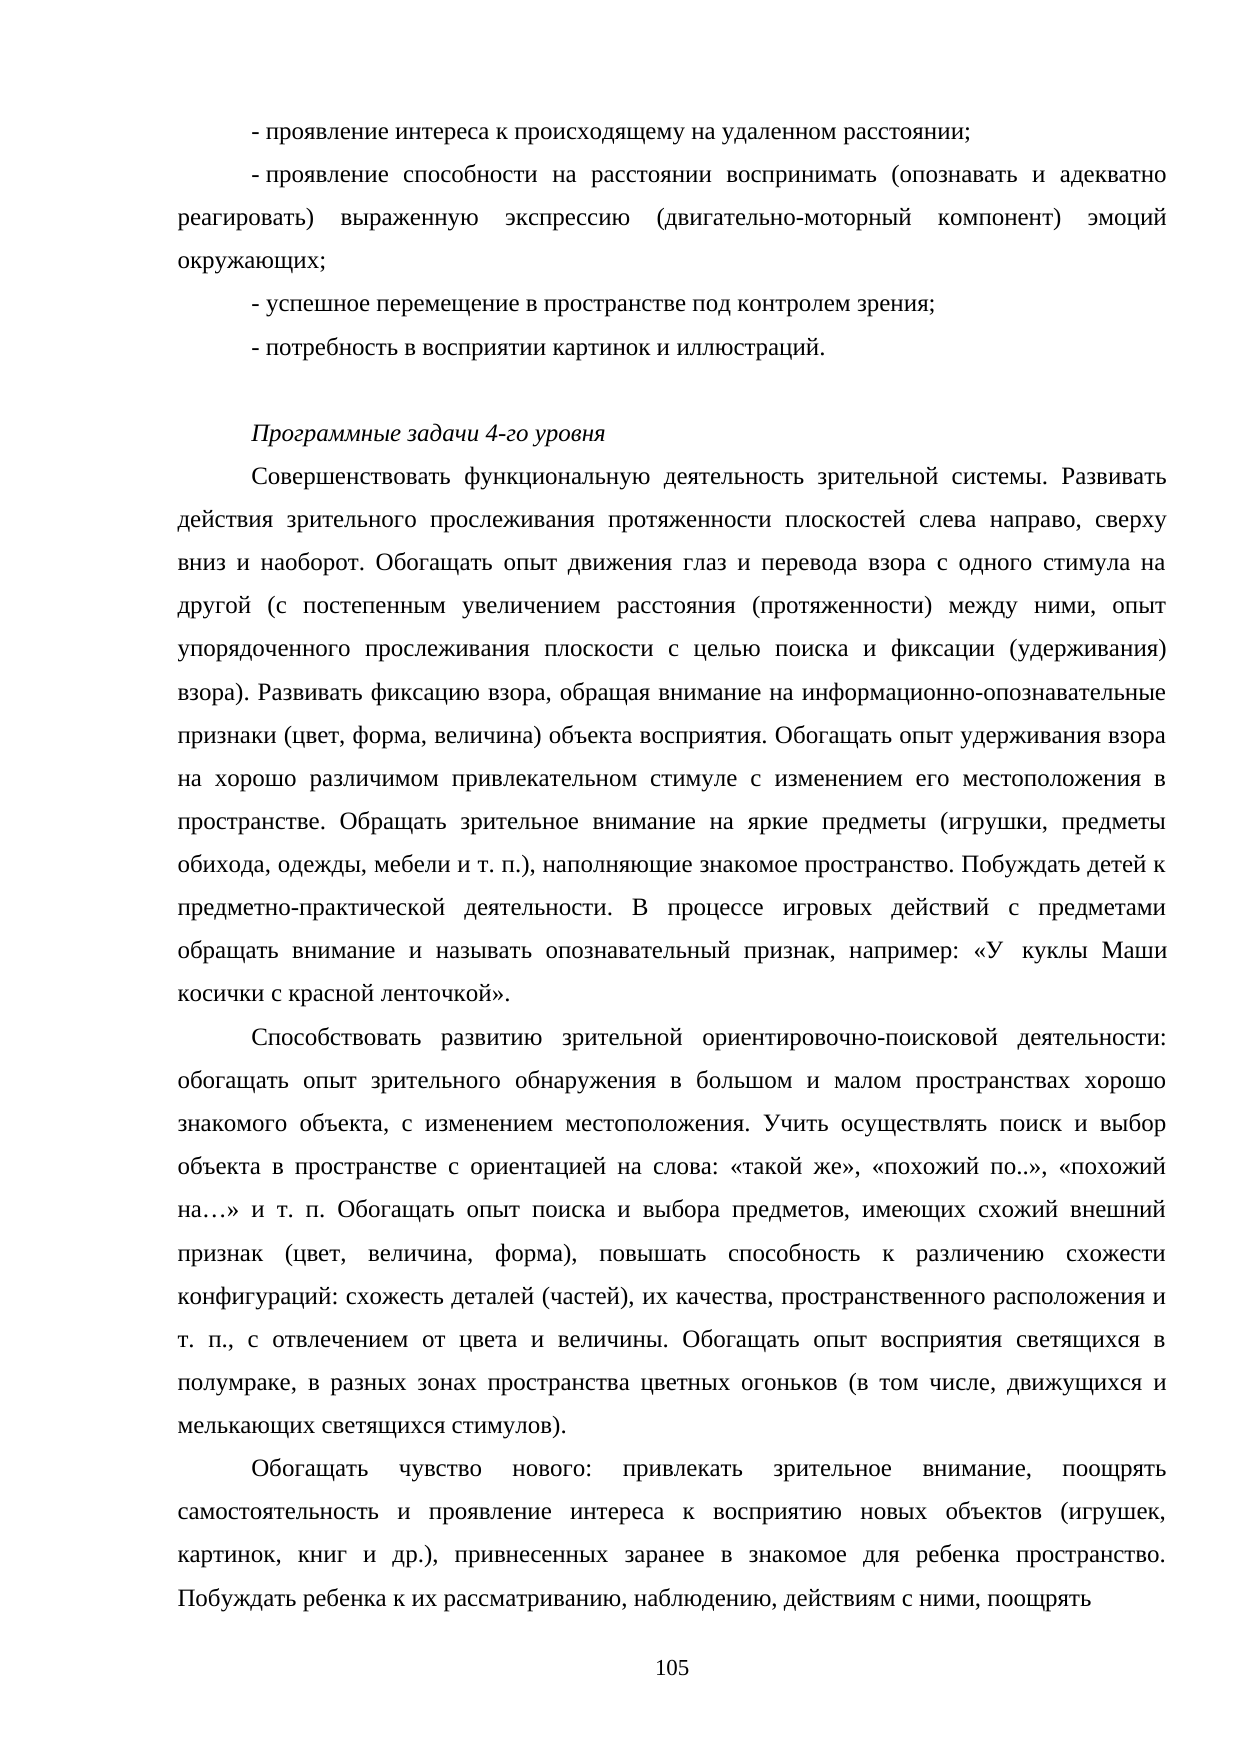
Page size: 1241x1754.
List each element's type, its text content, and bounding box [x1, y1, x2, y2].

list проявление способности на расстоянии воспринимать (опознавать и адекватно реагировать) выраженную экспрессию (двигательно-моторный компонент) эмоций окружающих; [177, 159, 1167, 274]
text Способствовать развитию зрительной ориентировочно-поисковой деятельности: обогащать опыт зрительного обнаружения в большом и малом пространствах хорошо знакомого объекта, с изменением местоположения. Учить осуществлять поиск и выбор объекта в пространстве с ориентацией на слова: «такой же», «похожий по..», «похожий на…» и т. п. Обогащать опыт поиска и выбора предметов, имеющих схожий внешний признак (цвет, величина, форма), повышать способность к различению схожести конфигураций: схожесть деталей (частей), их качества, пространственного расположения и т. п., с отвлечением от цвета и величины. Обогащать опыт восприятия светящихся в полумраке, в разных зонах пространства цветных огоньков (в том числе, движущихся и мелькающих светящихся стимулов). [177, 1022, 1167, 1439]
list успешное перемещение в пространстве под контролем зрения; [251, 289, 1190, 317]
list потребность в восприятии картинок и иллюстраций. [251, 332, 1190, 361]
text Программные задачи 4-го уровня [251, 418, 1190, 447]
text Совершенствовать функциональную деятельность зрительной системы. Развивать действия зрительного прослеживания протяженности плоскостей слева направо, сверху вниз и наоборот. Обогащать опыт движения глаз и перевода взора с одного стимула на другой (с постепенным увеличением расстояния (протяженности) между ними, опыт упорядоченного прослеживания плоскости с целью поиска и фиксации (удерживания) взора). Развивать фиксацию взора, обращая внимание на информационно-опознавательные признаки (цвет, форма, величина) объекта восприятия. Обогащать опыт удерживания взора на хорошо различимом привлекательном стимуле с изменением его местоположения в пространстве. Обращать зрительное внимание на яркие предметы (игрушки, предметы обихода, одежды, мебели и т. п.), наполняющие знакомое пространство. Побуждать детей к предметно-практической деятельности. В процессе игровых действий с предметами обращать внимание и называть опознавательный признак, например: «У куклы Маши косички с красной ленточкой». [177, 461, 1167, 1007]
list проявление интереса к происходящему на удаленном расстоянии; [251, 116, 1190, 145]
text Обогащать чувство нового: привлекать зрительное внимание, поощрять самостоятельность и проявление интереса к восприятию новых объектов (игрушек, картинок, книг и др.), привнесенных заранее в знакомое для ребенка пространство. Побуждать ребенка к их рассматриванию, наблюдению, действиям с ними, поощрять [177, 1453, 1167, 1611]
